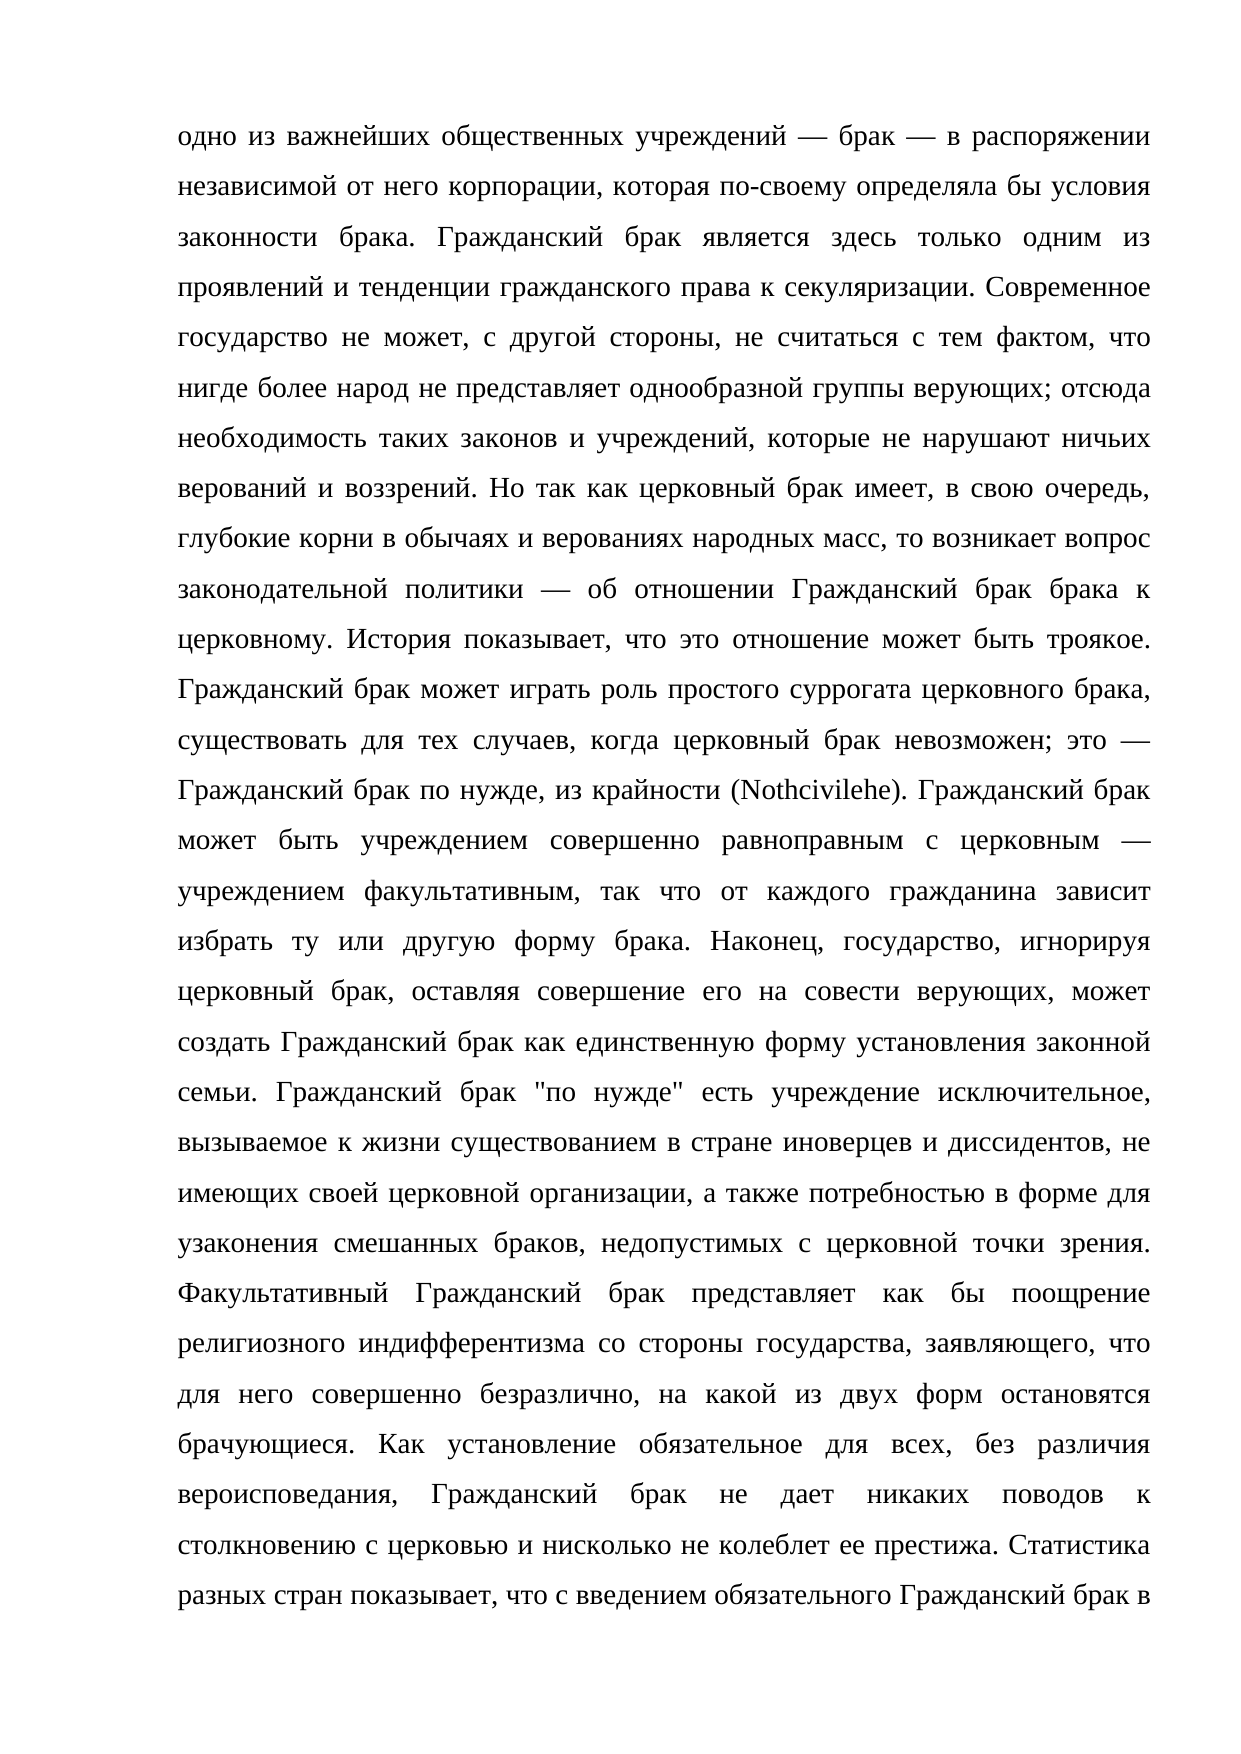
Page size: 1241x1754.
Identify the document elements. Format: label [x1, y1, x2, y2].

text [177, 118, 1152, 1611]
